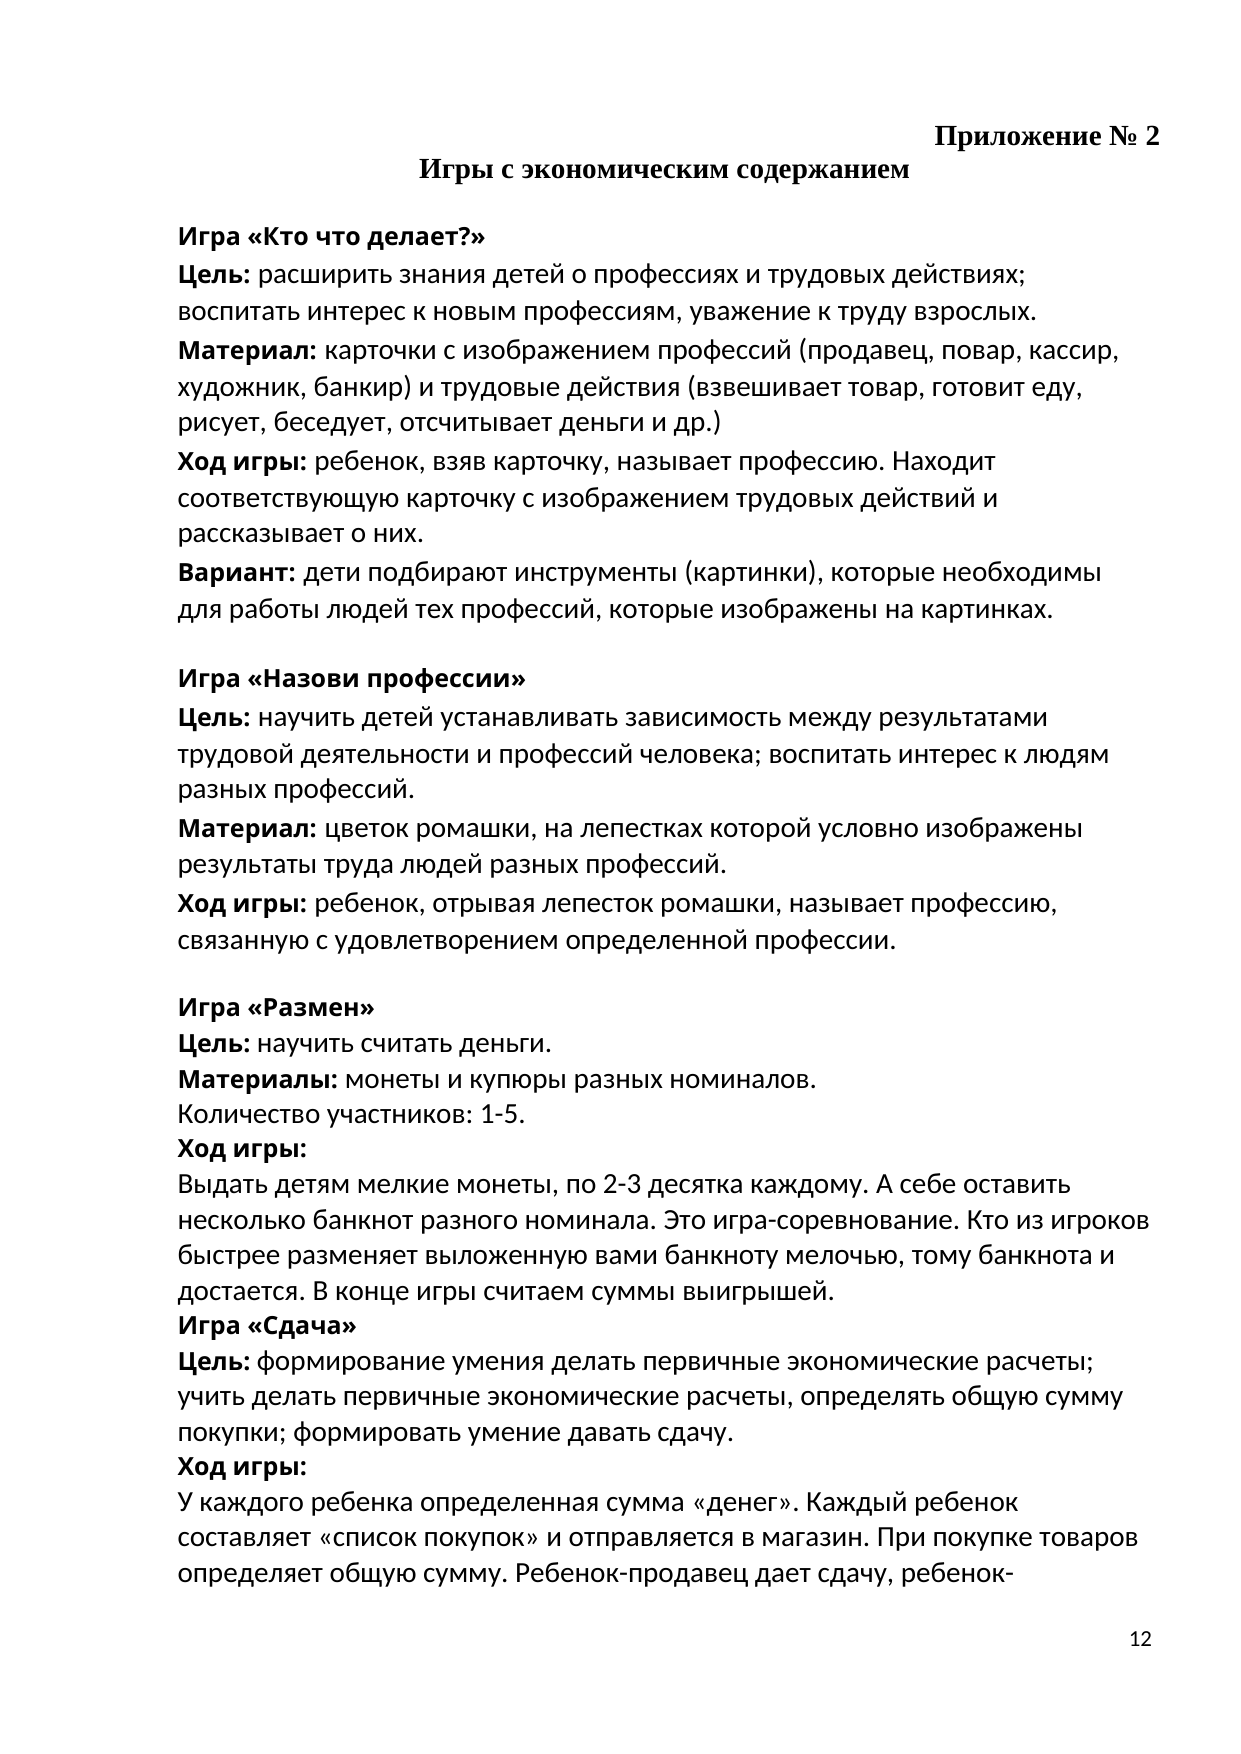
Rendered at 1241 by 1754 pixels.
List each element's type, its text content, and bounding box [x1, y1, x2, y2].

text Количество участников: 1-5. [177, 1095, 1152, 1131]
text Вариант: дети подбирают инструменты (картинки), которые необходимы для работы людей тех профессий, которые изображены на картинках. [177, 550, 1152, 625]
text Игры с экономическим содержанием [177, 152, 1152, 185]
text Ход игры: [177, 1131, 1152, 1165]
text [177, 1483, 1152, 1589]
text Материал: цветок ромашки, на лепестках которой условно изображены результаты труда людей разных профессий. [177, 806, 1152, 881]
text Игра «Кто что делает?» [177, 219, 1152, 253]
text Ход игры: ребенок, отрывая лепесток ромашки, называет профессию, связанную с удовлетворением определенной профессии. [177, 881, 1152, 957]
text Приложение № 2 [177, 118, 1160, 152]
text Материалы: монеты и купюры разных номиналов. [177, 1060, 1152, 1095]
text Цель: научить детей устанавливать зависимость между результатами трудовой деятельности и профессий человека; воспитать интерес к людям разных профессий. [177, 695, 1152, 806]
text Цель: расширить знания детей о профессиях и трудовых действиях; воспитать интерес к новым профессиям, уважение к труду взрослых. [177, 253, 1152, 328]
text Выдать детям мелкие монеты, по 2-3 десятка каждому. А себе оставить несколько банкнот разного номинала. Это игра-соревнование. Кто из игроков быстрее разменяет выложенную вами банкноту мелочью, тому банкнота и достается. В конце игры считаем суммы выигрышей. [177, 1165, 1152, 1308]
text Ход игры: ребенок, взяв карточку, называет профессию. Находит соответствующую карточку с изображением трудовых действий и рассказывает о них. [177, 439, 1152, 550]
text Ход игры: [177, 1448, 1152, 1483]
text Игра «Сдача» [177, 1308, 1152, 1342]
text Игра «Размен» [177, 990, 1152, 1024]
text Цель: формирование умения делать первичные экономические расчеты; учить делать первичные экономические расчеты, определять общую сумму покупки; формировать умение давать сдачу. [177, 1342, 1152, 1448]
text Материал: карточки с изображением профессий (продавец, повар, кассир, художник, банкир) и трудовые действия (взвешивает товар, готовит еду, рисует, беседует, отсчитывает деньги и др.) [177, 328, 1152, 439]
text Игра «Назови профессии» [177, 661, 1152, 695]
text Цель: научить считать деньги. [177, 1024, 1152, 1060]
